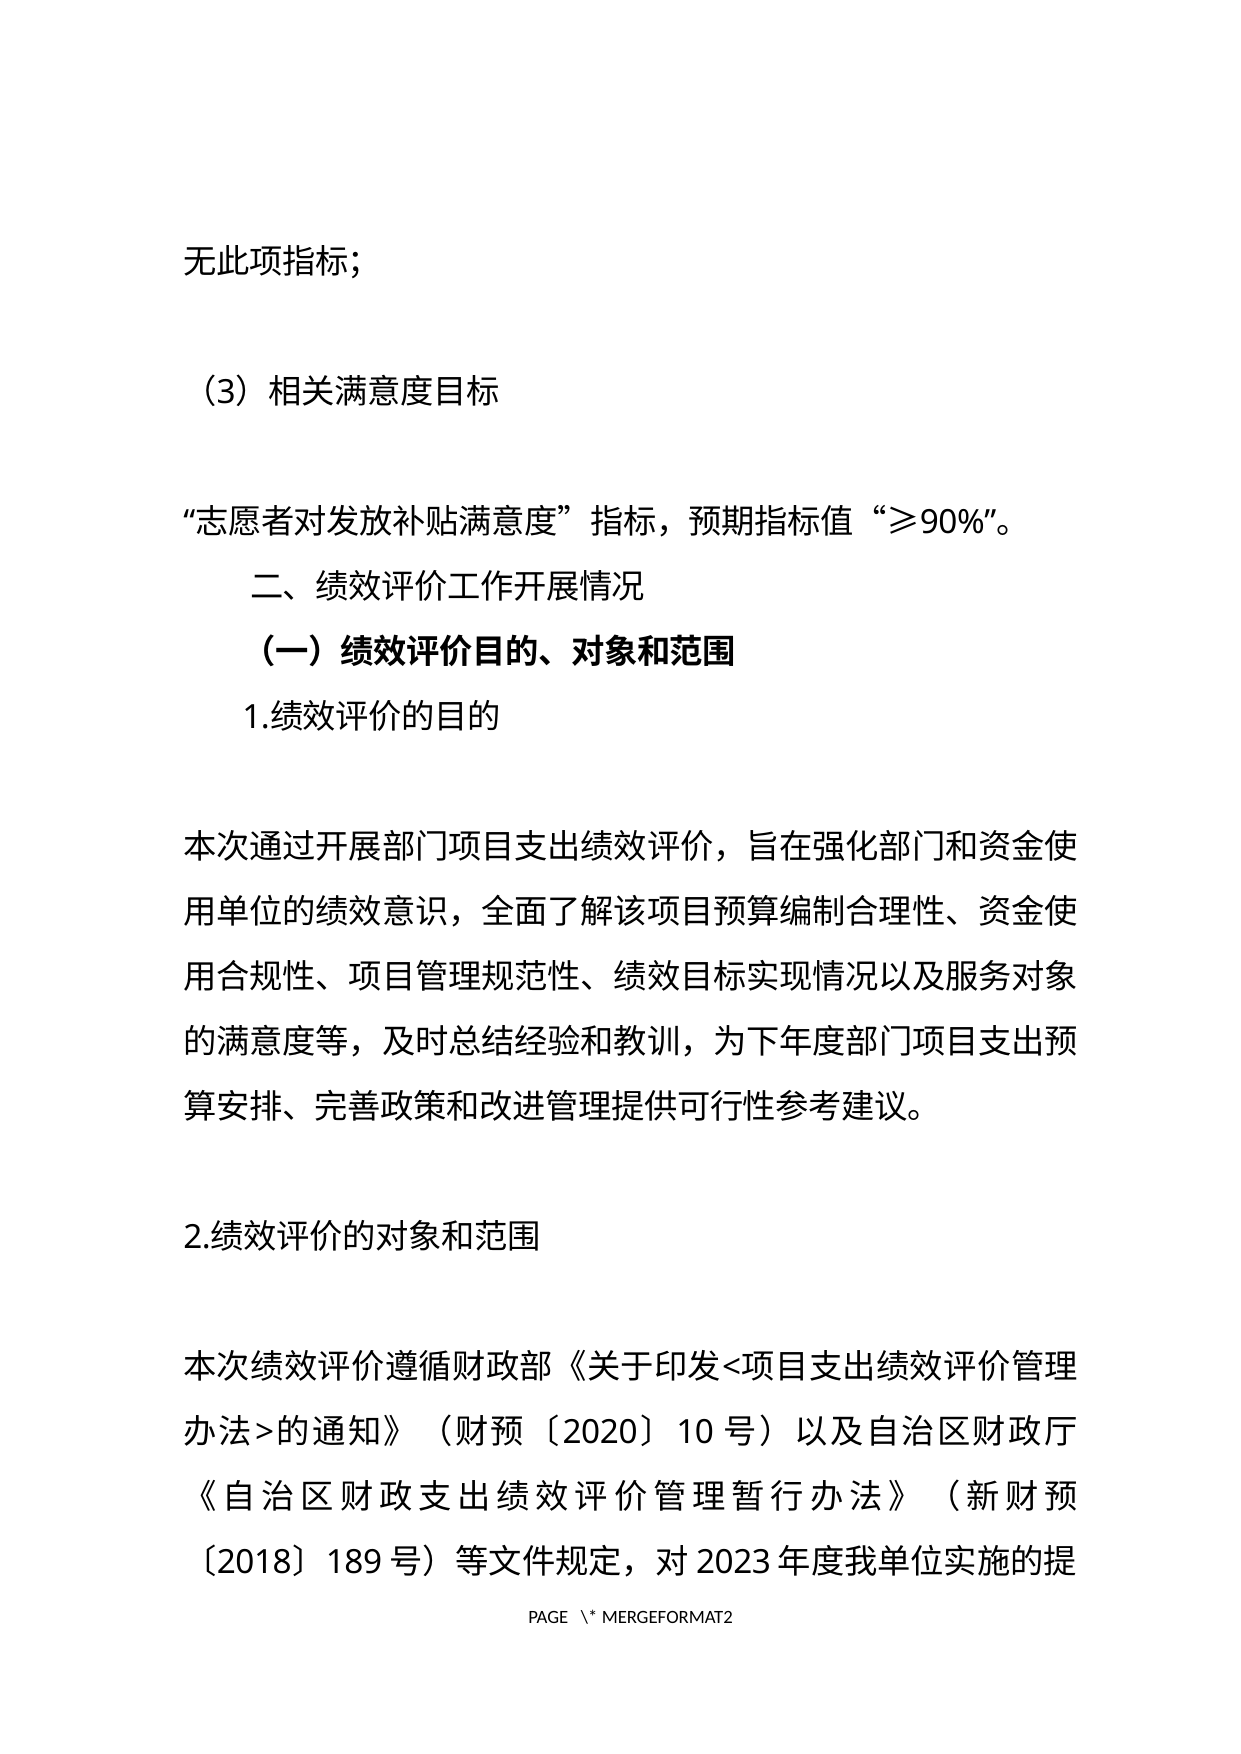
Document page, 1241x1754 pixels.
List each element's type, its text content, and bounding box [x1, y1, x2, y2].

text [183, 682, 1078, 1592]
text 二、绩效评价工作开展情况 [183, 552, 1078, 617]
text （一）绩效评价目的、对象和范围 [183, 617, 1078, 682]
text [183, 162, 1078, 552]
